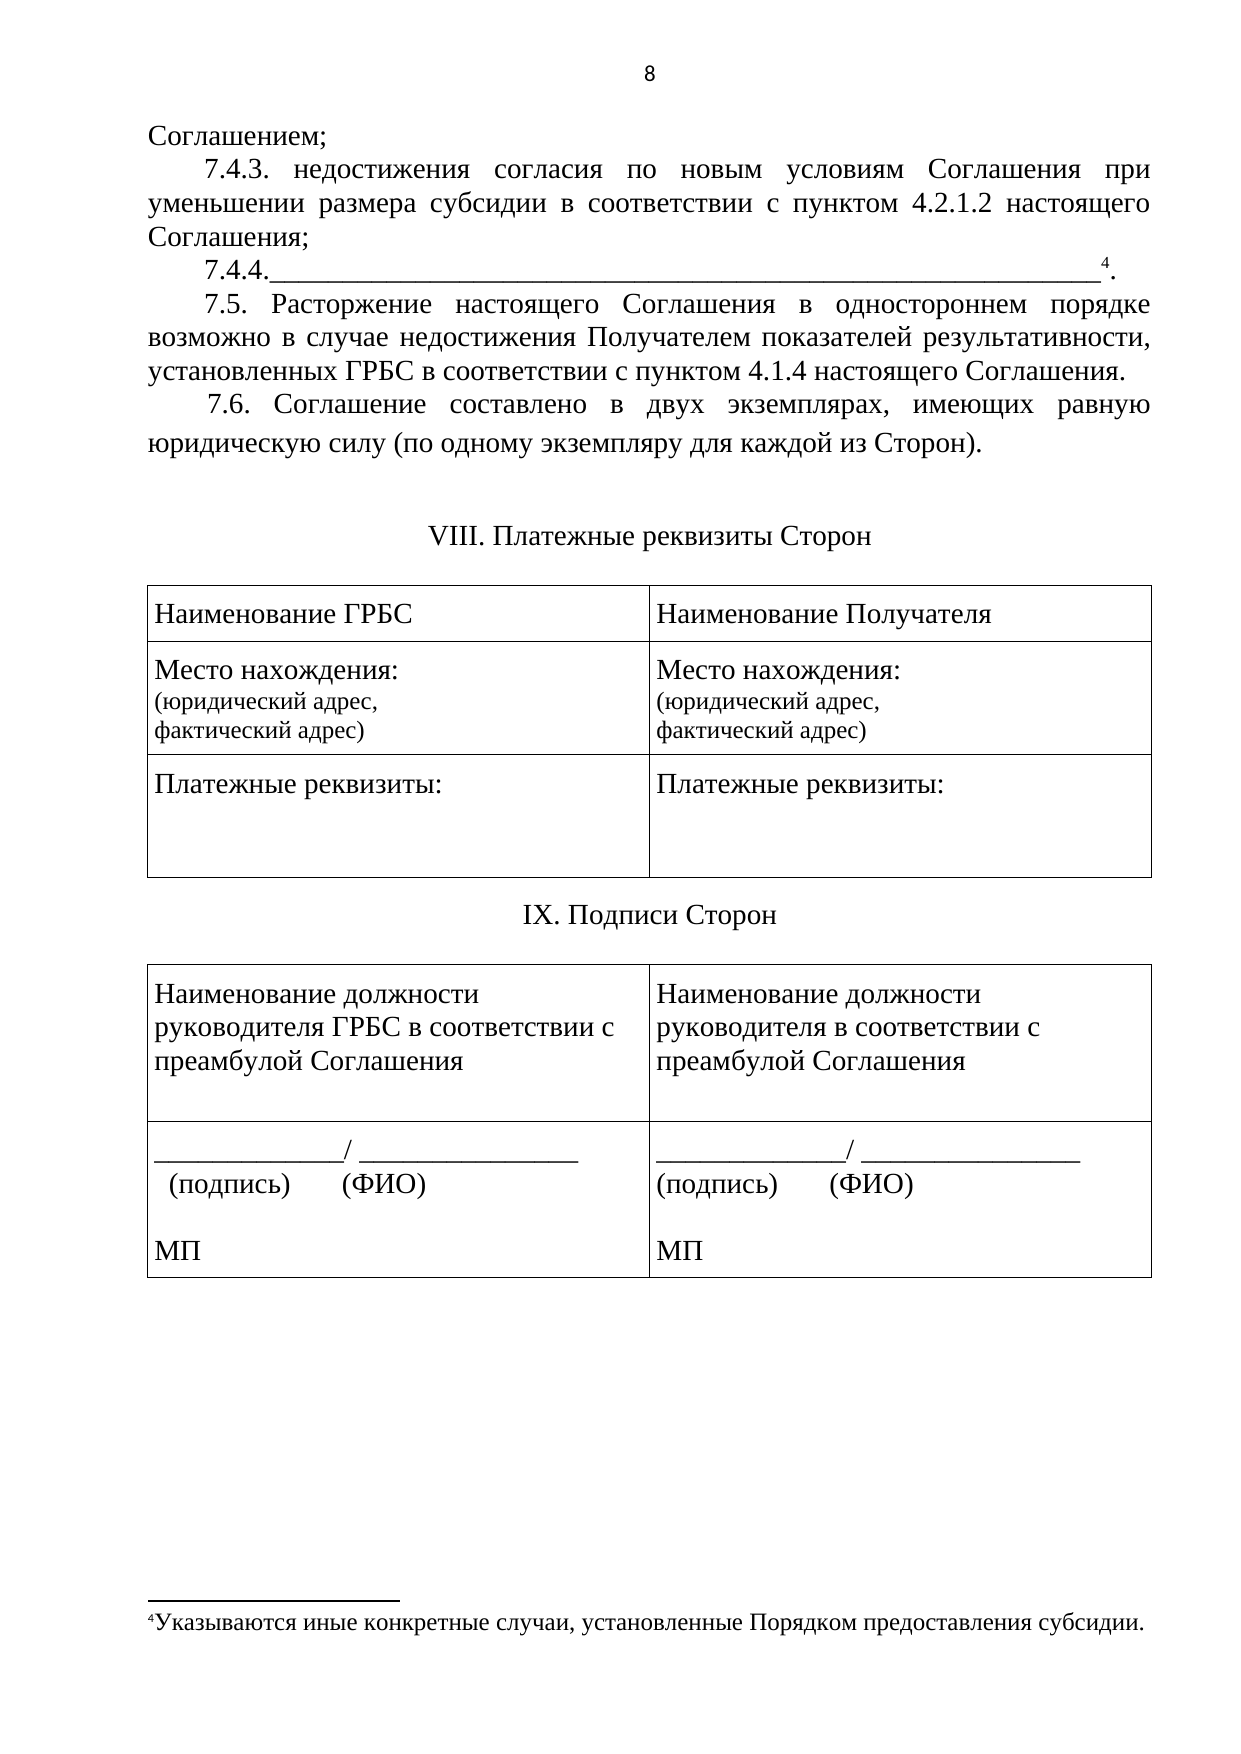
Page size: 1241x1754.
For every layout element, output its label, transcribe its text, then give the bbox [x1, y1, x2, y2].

text 7.5. Расторжение настоящего Соглашения в одностороннем порядке возможно в случае недостижения Получателем показателей результативности, установленных ГРБС в соответствии с пунктом 4.1.4 настоящего Соглашения. [148, 286, 1152, 386]
table_header Наименование должности руководителя ГРБС в соответствии с преамбулой Соглашения [148, 965, 649, 1121]
text 7.6. Соглашение составлено в двух экземплярах, имеющих равную юридическую силу (по одному экземпляру для каждой из Сторон). [148, 386, 1152, 458]
table_cell Место нахождения: (юридический адрес, фактический адрес) [148, 642, 649, 754]
text 7.4.4._________________________________________________________. [148, 252, 1152, 286]
table_header Наименование Получателя [650, 586, 1151, 641]
table_cell _____________/ _______________ (подпись) (ФИО) МП [148, 1122, 649, 1277]
text VIII. Платежные реквизиты Сторон [148, 518, 1152, 551]
table_header Наименование ГРБС [148, 586, 649, 641]
table_header Наименование должности руководителя в соответствии с преамбулой Соглашения [650, 965, 1151, 1121]
text IX. Подписи Сторон [148, 897, 1152, 931]
text 7.4.3. недостижения согласия по новым условиям Соглашения при уменьшении размера субсидии в соответствии с пунктом 4.2.1.2 настоящего Соглашения; [148, 152, 1152, 252]
table_cell Платежные реквизиты: [148, 755, 649, 877]
table_cell Платежные реквизиты: [650, 755, 1151, 877]
table_cell _____________/ _______________ (подпись) (ФИО) МП [650, 1122, 1151, 1277]
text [148, 118, 1152, 152]
table_cell Место нахождения: (юридический адрес, фактический адрес) [650, 642, 1151, 754]
